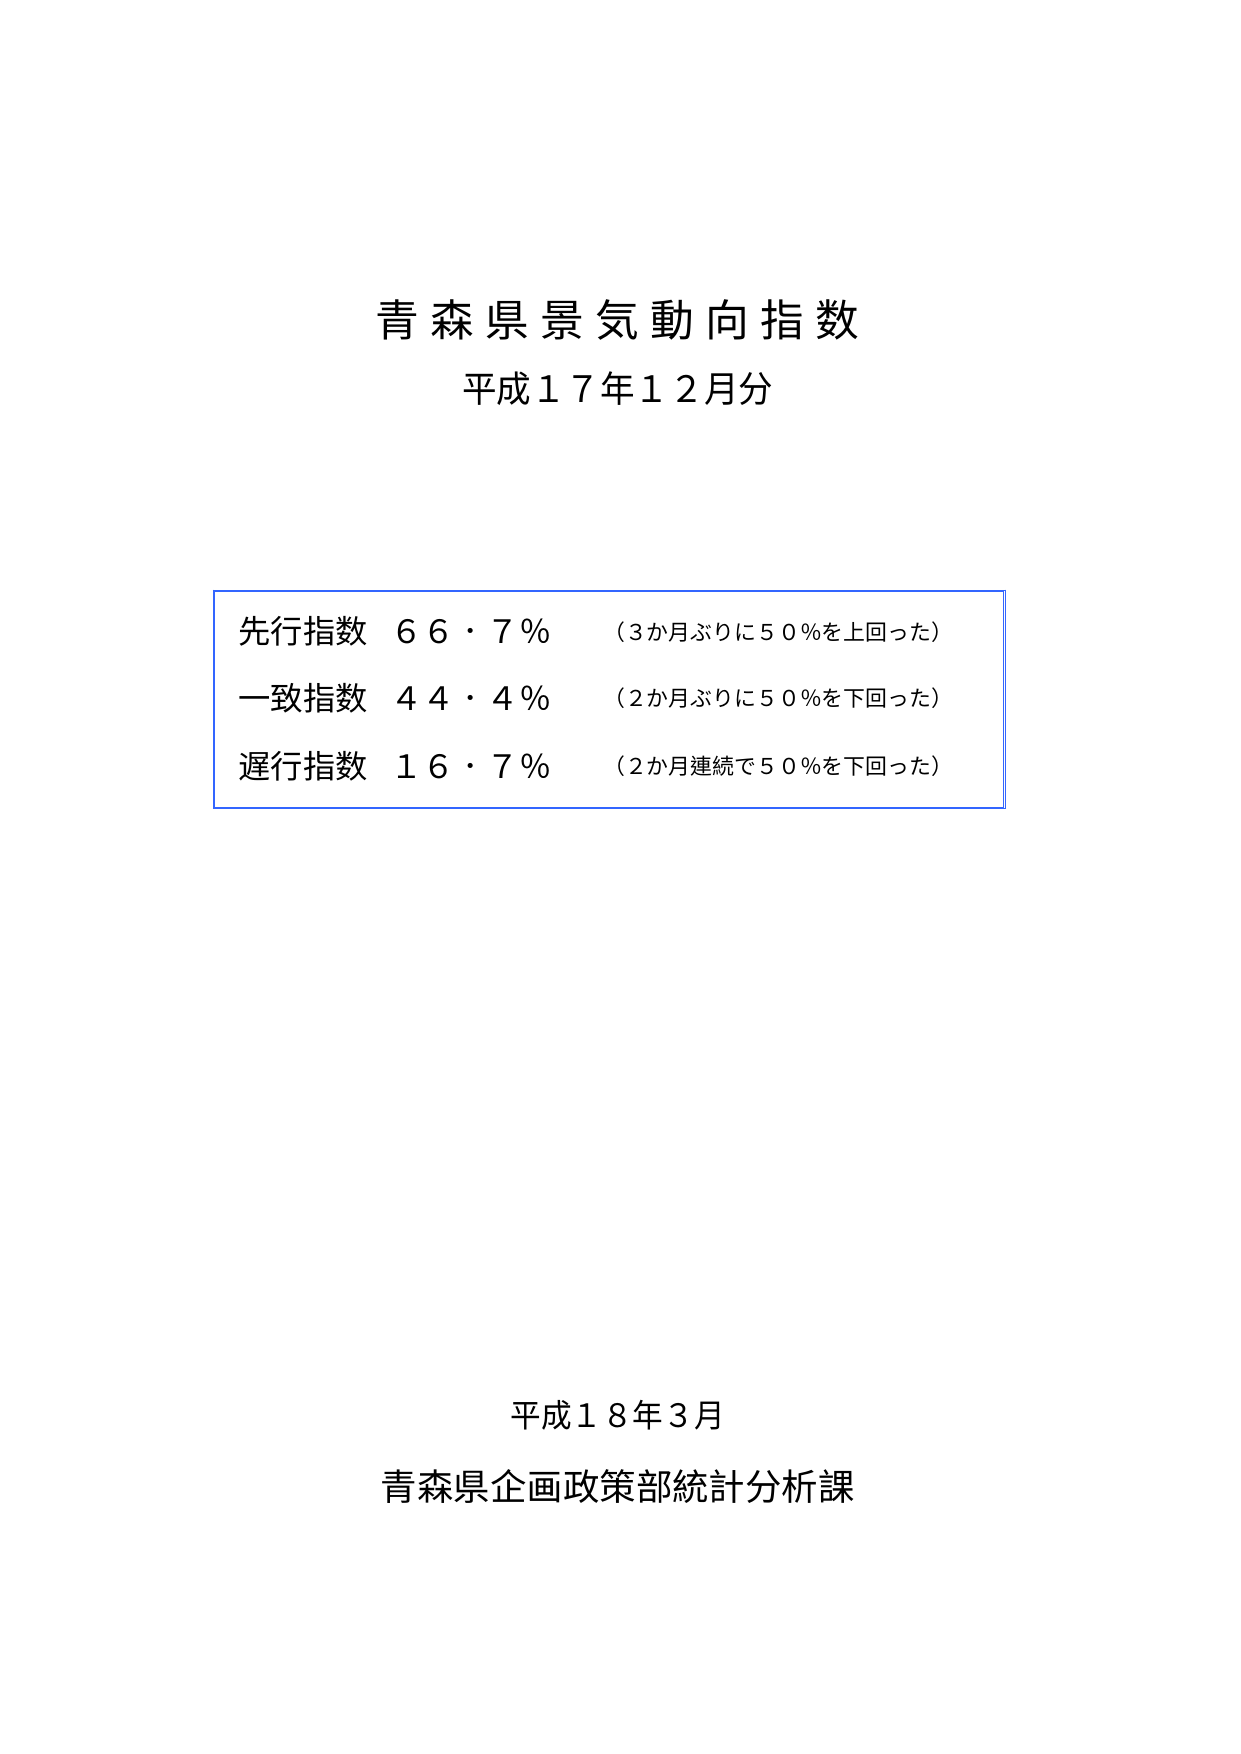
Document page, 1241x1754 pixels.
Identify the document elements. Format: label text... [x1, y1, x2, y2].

table_header （３か月ぶりに５０％を上回った） [576, 592, 1003, 663]
text 平成１７年１２月分 [106, 363, 1128, 413]
table_cell （２か月ぶりに５０％を下回った） [576, 663, 1003, 731]
text 平成１８年３月 [106, 1393, 1128, 1437]
text 青森県企画政策部統計分析課 [106, 1461, 1129, 1511]
table_header ６６．７％ [377, 592, 576, 663]
table_cell 遅行指数 [215, 731, 377, 806]
table_cell １６．７％ [377, 731, 576, 806]
table_cell 一致指数 [215, 663, 377, 731]
table_cell ４４．４％ [377, 663, 576, 731]
table_cell （２か月連続で５０％を下回った） [576, 731, 1003, 806]
text 青 森 県 景 気 動 向 指 数 [106, 290, 1128, 350]
table_header 先行指数 [215, 592, 377, 663]
